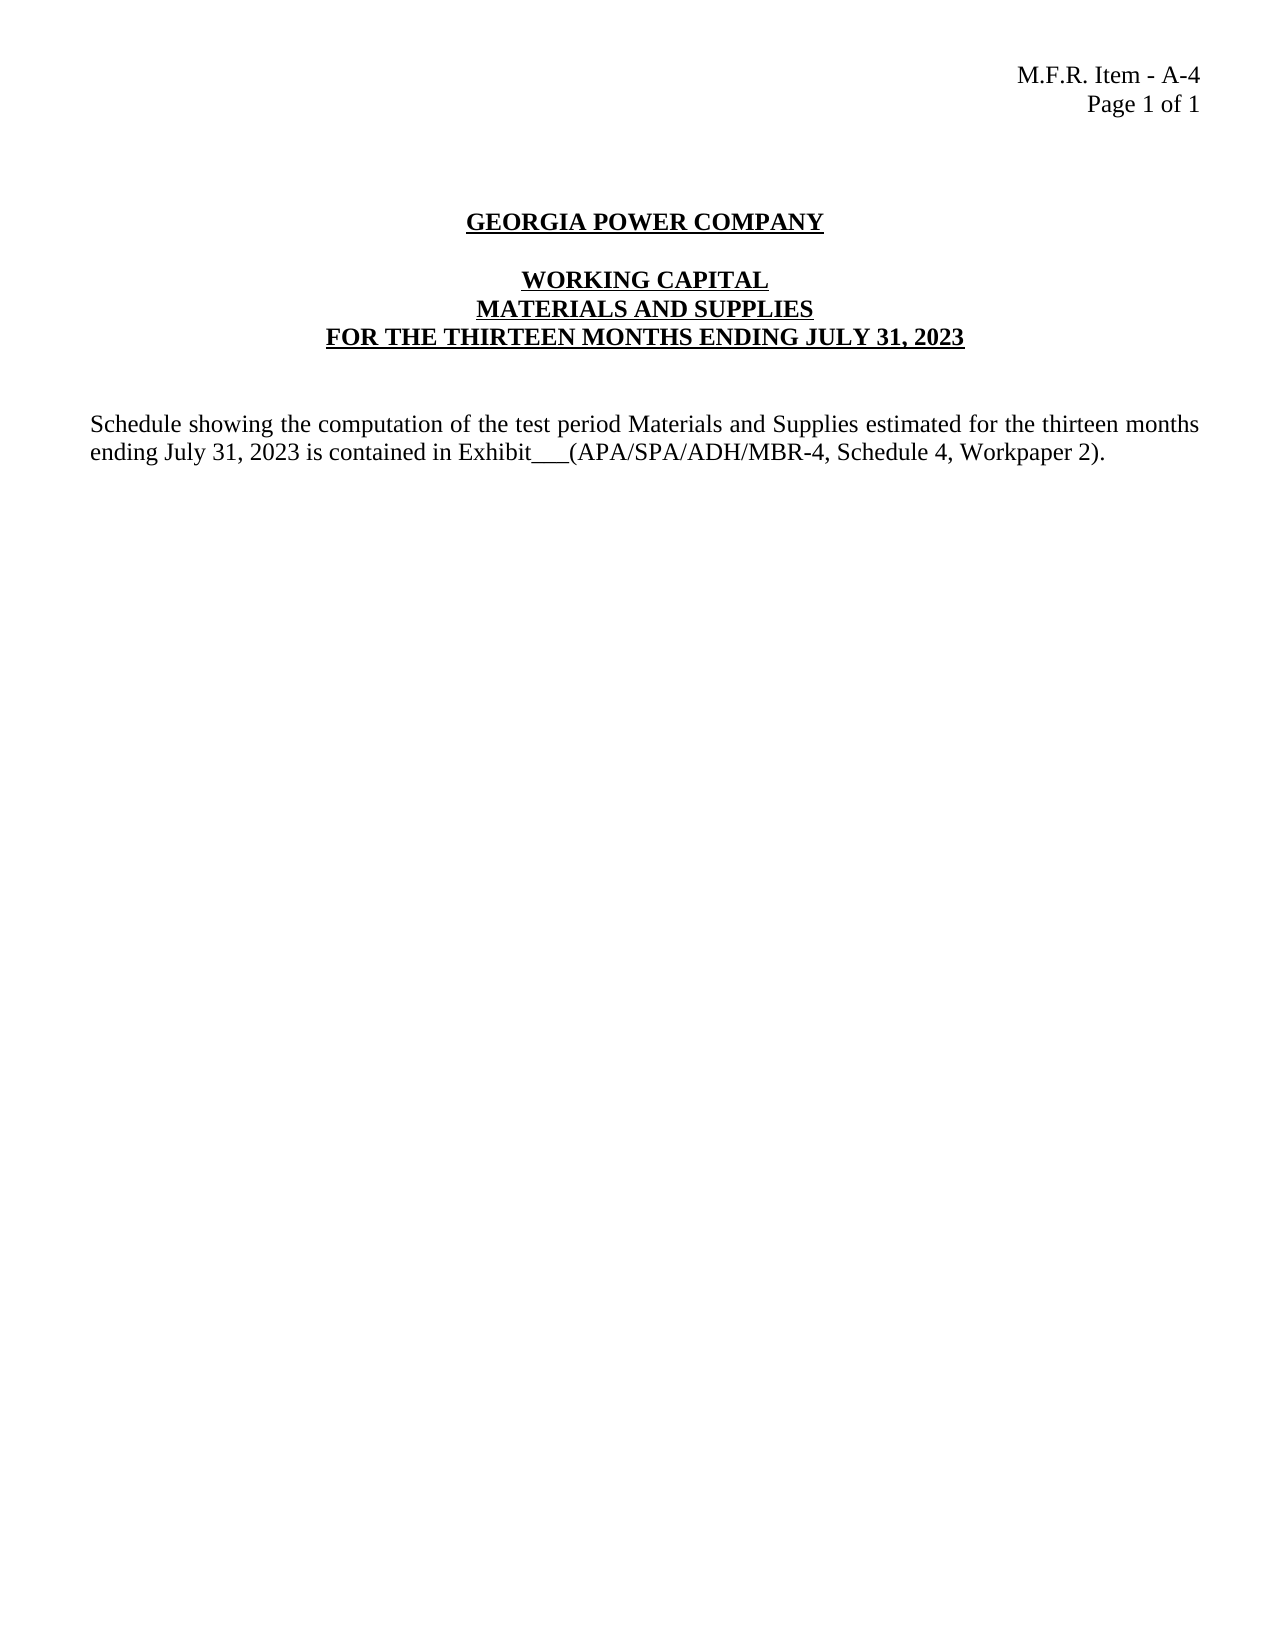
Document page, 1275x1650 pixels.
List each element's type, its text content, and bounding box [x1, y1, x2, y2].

text Schedule showing the computation of the test period Materials and Supplies estimated for the thirteen months ending July 31, 2023 is contained in Exhibit___(APA/SPA/ADH/MBR-4, Schedule 4, Workpaper 2). [90, 409, 1200, 466]
text WORKING CAPITAL MATERIALS AND SUPPLIES FOR THE THIRTEEN MONTHS ENDING JULY 31, 2023 [90, 265, 1200, 351]
text GEORGIA POWER COMPANY [90, 207, 1200, 236]
